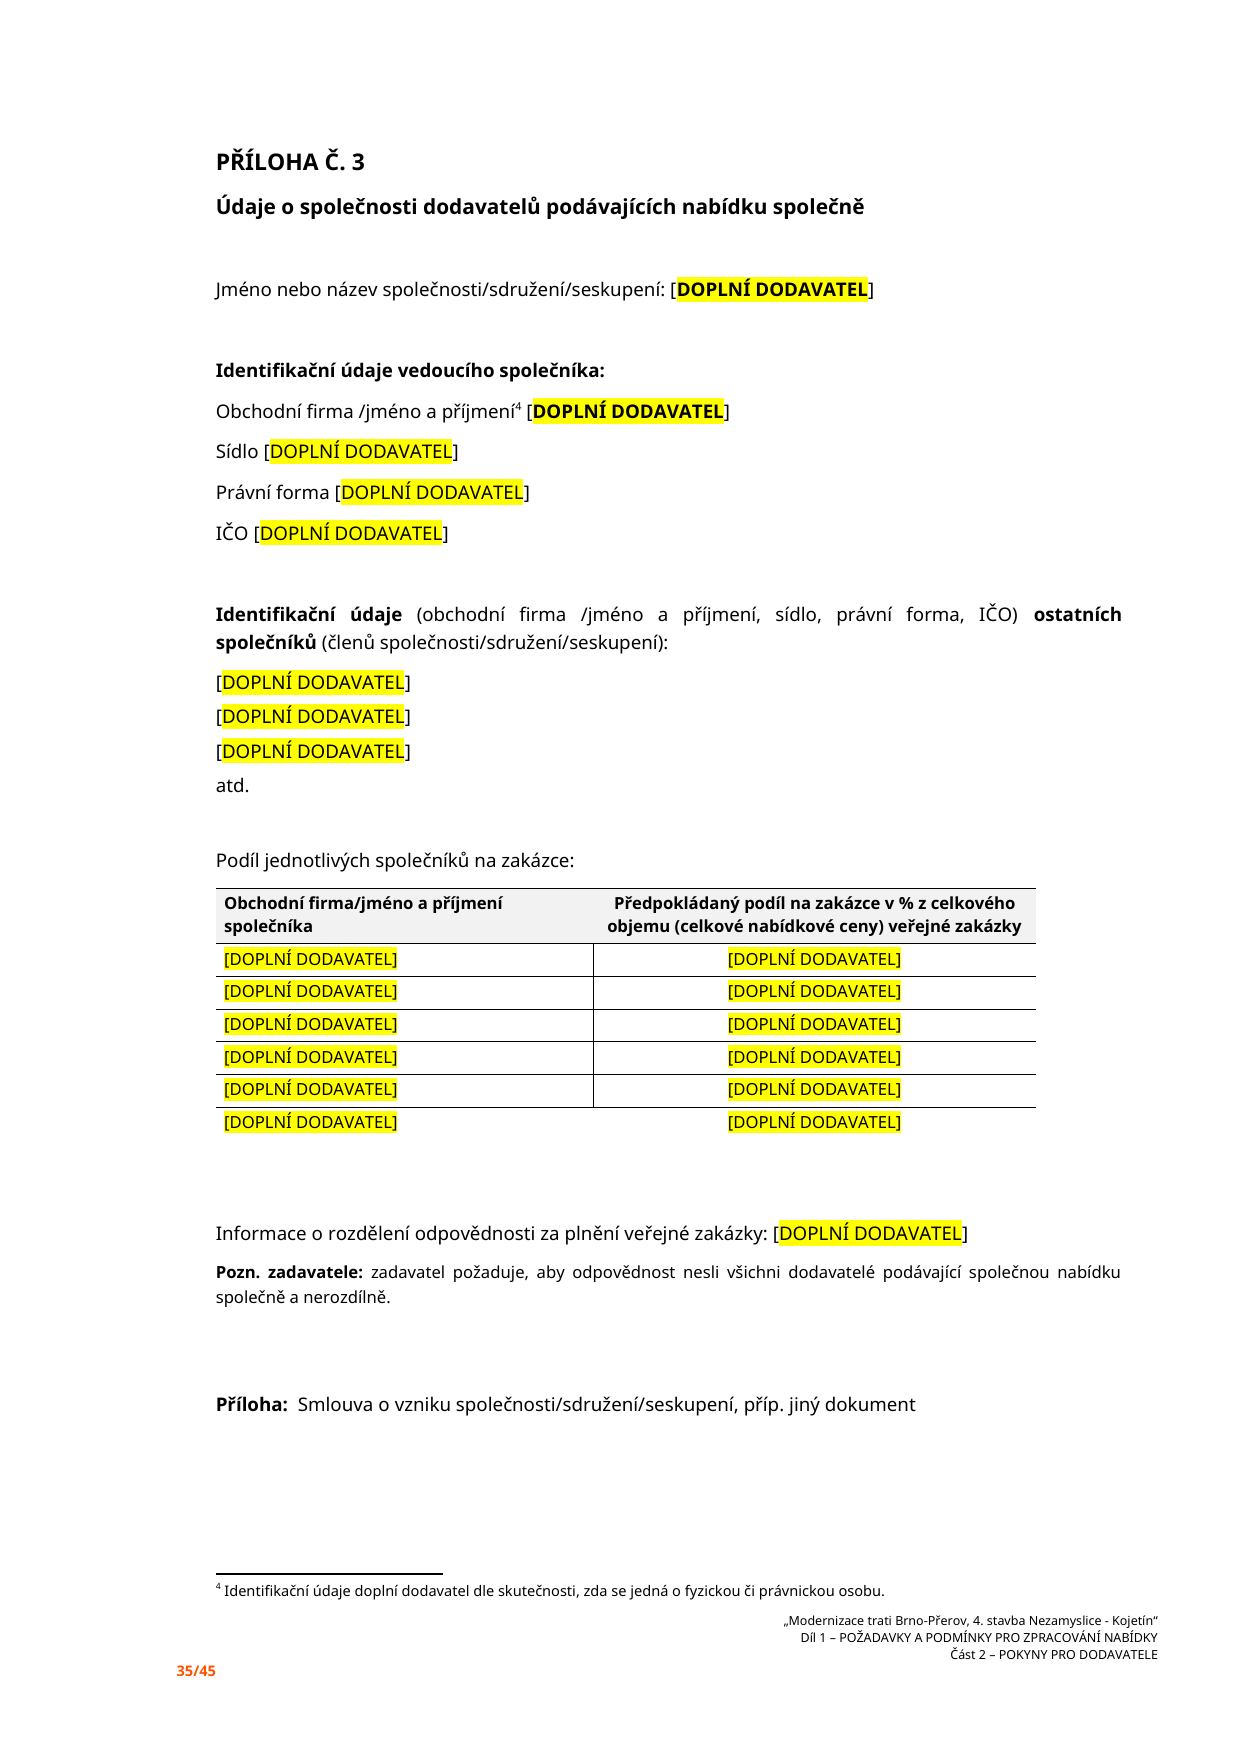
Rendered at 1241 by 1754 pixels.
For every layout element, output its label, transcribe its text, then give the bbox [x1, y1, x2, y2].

text Příloha č. 3 [216, 146, 1122, 177]
table_cell [DOPLNÍ DODAVATEL] [216, 944, 593, 976]
text Identifikační údaje vedoucího společníka: [216, 358, 1122, 383]
text Příloha: Smlouva o vzniku společnosti/sdružení/seskupení, příp. jiný dokument [216, 1392, 1122, 1417]
table_header Předpokládaný podíl na zakázce v % z celkového objemu (celkové nabídkové ceny) veřejné zakázky [593, 889, 1036, 943]
text Obchodní firma /jméno a příjmení [DOPLNÍ DODAVATEL] [216, 398, 533, 424]
table_cell [DOPLNÍ DODAVATEL] [594, 1010, 1036, 1041]
table_cell [DOPLNÍ DODAVATEL] [216, 1010, 593, 1041]
table_cell [DOPLNÍ DODAVATEL] [594, 1042, 1036, 1074]
text Jméno nebo název společnosti/sdružení/seskupení: [DOPLNÍ DODAVATEL] [868, 277, 1122, 302]
text Podíl jednotlivých společníků na zakázce: [216, 847, 1122, 873]
table_cell [DOPLNÍ DODAVATEL] [594, 944, 1036, 976]
text Identifikační údaje (obchodní firma /jméno a příjmení, sídlo, právní forma, IČO) ostatních společníků (členů společnosti/sdružení/seskupení): [216, 601, 1122, 654]
table_cell [DOPLNÍ DODAVATEL] [594, 1075, 1036, 1107]
text Právní forma [DOPLNÍ DODAVATEL] [216, 479, 341, 505]
text Informace o rozdělení odpovědnosti za plnění veřejné zakázky: [DOPLNÍ DODAVATEL] [216, 1220, 779, 1246]
table_cell [DOPLNÍ DODAVATEL] [594, 977, 1036, 1008]
text [DOPLNÍ DODAVATEL] [216, 669, 1122, 695]
text [DOPLNÍ DODAVATEL] [404, 738, 1122, 763]
text Jméno nebo název společnosti/sdružení/seskupení: [DOPLNÍ DODAVATEL] [216, 277, 677, 302]
text Pozn. zadavatele: zadavatel požaduje, aby odpovědnost nesli všichni dodavatelé podávající společnou nabídku společně a nerozdílně. [216, 1261, 1122, 1308]
text atd. [216, 772, 1122, 798]
text Údaje o společnosti dodavatelů podávajících nabídku společně [216, 192, 1122, 221]
table_cell [DOPLNÍ DODAVATEL] [593, 1108, 1036, 1139]
text [DOPLNÍ DODAVATEL] [404, 704, 1122, 729]
table_cell [DOPLNÍ DODAVATEL] [216, 1042, 593, 1074]
text Obchodní firma /jméno a příjmení [DOPLNÍ DODAVATEL] [724, 398, 1122, 424]
table_cell [DOPLNÍ DODAVATEL] [216, 1075, 593, 1107]
table_header Obchodní firma/jméno a příjmení společníka [216, 889, 593, 943]
table_cell [DOPLNÍ DODAVATEL] [216, 1108, 593, 1139]
text Právní forma [DOPLNÍ DODAVATEL] [523, 479, 1122, 505]
text Sídlo [DOPLNÍ DODAVATEL] [452, 439, 1122, 464]
table_cell [DOPLNÍ DODAVATEL] [216, 977, 593, 1008]
text IČO [DOPLNÍ DODAVATEL] [442, 520, 1122, 545]
